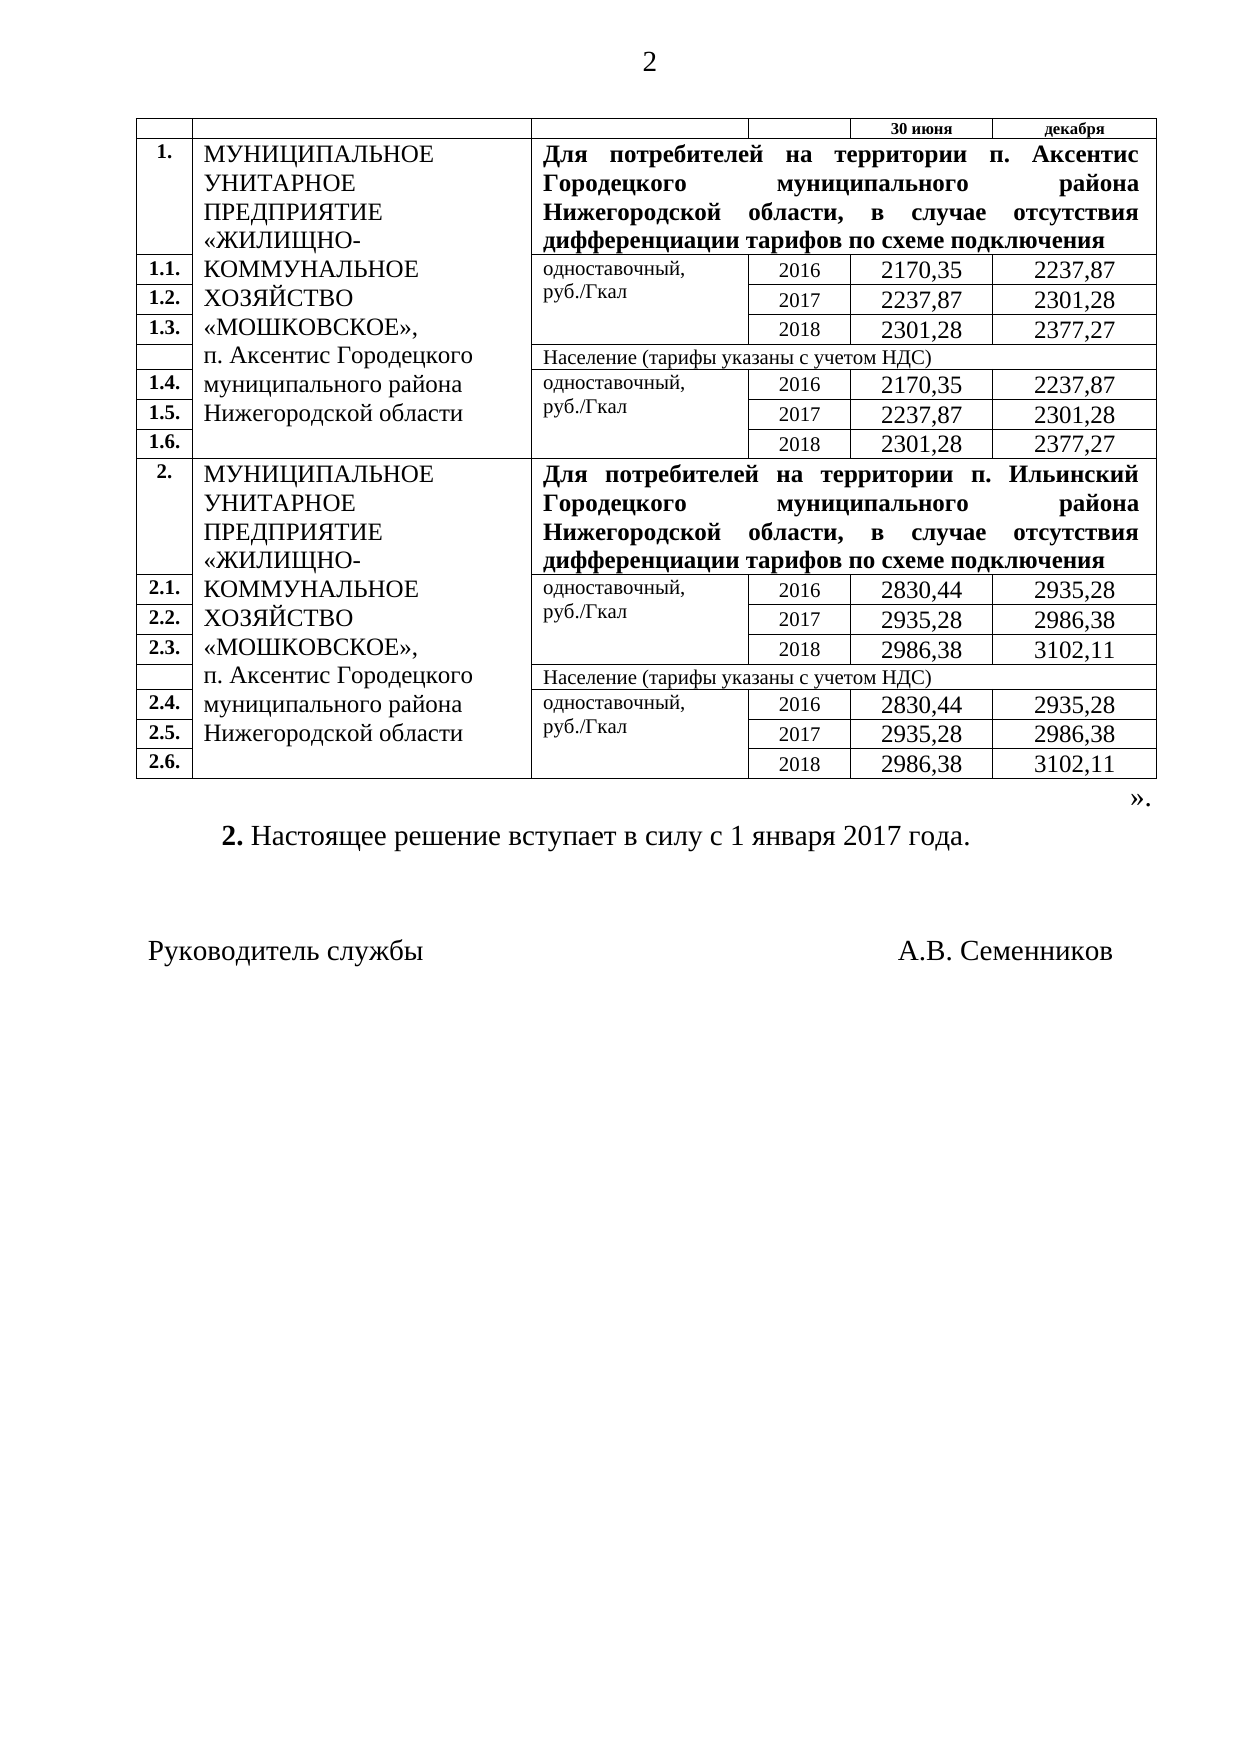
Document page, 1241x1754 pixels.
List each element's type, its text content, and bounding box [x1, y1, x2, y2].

table_cell 2.1. [137, 575, 192, 604]
table_cell 2017 [749, 400, 850, 428]
table_cell 1.2. [137, 285, 192, 314]
table_cell 3102,11 [993, 749, 1156, 778]
table_cell 2935,28 [993, 690, 1156, 718]
text ». [148, 779, 1152, 813]
table_cell 2377,27 [993, 430, 1156, 458]
text Руководитель службы А.В. Семенников [148, 933, 1152, 967]
table_cell Для потребителей на территории п. Ильинский Городецкого муниципального района Нижегородской области, в случае отсутствия дифференциации тарифов по схеме подключения [532, 459, 1156, 574]
table_cell 2017 [749, 720, 850, 748]
table_cell 2018 [749, 430, 850, 458]
table_cell 2986,38 [851, 635, 992, 664]
table_cell 2935,28 [851, 720, 992, 748]
table_cell 2986,38 [993, 605, 1156, 634]
table_cell 2.3. [137, 635, 192, 664]
table_cell 2986,38 [851, 749, 992, 778]
table_cell 2.4. [137, 690, 192, 718]
table_cell 2830,44 [851, 575, 992, 604]
table_cell 2377,27 [993, 315, 1156, 344]
table_cell Население (тарифы указаны с учетом НДС) [532, 345, 1156, 369]
table_cell 2237,87 [993, 370, 1156, 399]
table_cell одноставочный, руб./Гкал [532, 690, 748, 778]
table_cell 2.5. [137, 720, 192, 748]
table_cell 1.5. [137, 400, 192, 428]
table_cell одноставочный, руб./Гкал [532, 370, 748, 458]
table_cell [137, 345, 192, 369]
table_cell 2. [137, 459, 192, 574]
table_cell 2237,87 [851, 285, 992, 314]
text 2. Настоящее решение вступает в силу с 1 января 2017 года. [148, 818, 1152, 851]
table_cell 1. [137, 139, 192, 254]
table_cell [137, 665, 192, 689]
table_cell 2935,28 [851, 605, 992, 634]
table_cell одноставочный, руб./Гкал [532, 575, 748, 664]
table_cell 2935,28 [993, 575, 1156, 604]
table_cell МУНИЦИПАЛЬНОЕ УНИТАРНОЕ ПРЕДПРИЯТИЕ «ЖИЛИЩНО-КОММУНАЛЬНОЕ ХОЗЯЙСТВО «МОШКОВСКОЕ», п. Аксентис Городецкого муниципального района Нижегородской области [193, 139, 531, 458]
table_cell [993, 119, 1156, 138]
table_cell 2018 [749, 635, 850, 664]
table_cell 2170,35 [851, 370, 992, 399]
table_cell 2016 [749, 370, 850, 399]
table_cell Население (тарифы указаны с учетом НДС) [532, 665, 1156, 689]
table_cell 2018 [749, 749, 850, 778]
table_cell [851, 119, 992, 138]
table_cell 2237,87 [851, 400, 992, 428]
table_cell Для потребителей на территории п. Аксентис Городецкого муниципального района Нижегородской области, в случае отсутствия дифференциации тарифов по схеме подключения [532, 139, 1156, 254]
table_cell 1.3. [137, 315, 192, 344]
table_cell 2301,28 [851, 430, 992, 458]
table_cell 3102,11 [993, 635, 1156, 664]
table_cell 2986,38 [993, 720, 1156, 748]
table_cell 2.2. [137, 605, 192, 634]
table_cell 2237,87 [993, 255, 1156, 284]
table_cell 2170,35 [851, 255, 992, 284]
table_cell 2301,28 [851, 315, 992, 344]
table_cell 2016 [749, 575, 850, 604]
table_cell 2017 [749, 605, 850, 634]
table_cell одноставочный, руб./Гкал [532, 255, 748, 344]
table_cell 2.6. [137, 749, 192, 778]
table_cell МУНИЦИПАЛЬНОЕ УНИТАРНОЕ ПРЕДПРИЯТИЕ «ЖИЛИЩНО-КОММУНАЛЬНОЕ ХОЗЯЙСТВО «МОШКОВСКОЕ», п. Аксентис Городецкого муниципального района Нижегородской области [193, 459, 531, 778]
table_cell 2301,28 [993, 400, 1156, 428]
table_cell 1.4. [137, 370, 192, 399]
table_cell 2018 [749, 315, 850, 344]
table_cell 1.1. [137, 255, 192, 284]
table_cell 1.6. [137, 430, 192, 458]
table_cell 2016 [749, 690, 850, 718]
table_cell 2017 [749, 285, 850, 314]
table_cell 2301,28 [993, 285, 1156, 314]
table_cell 2830,44 [851, 690, 992, 718]
table_cell 2016 [749, 255, 850, 284]
